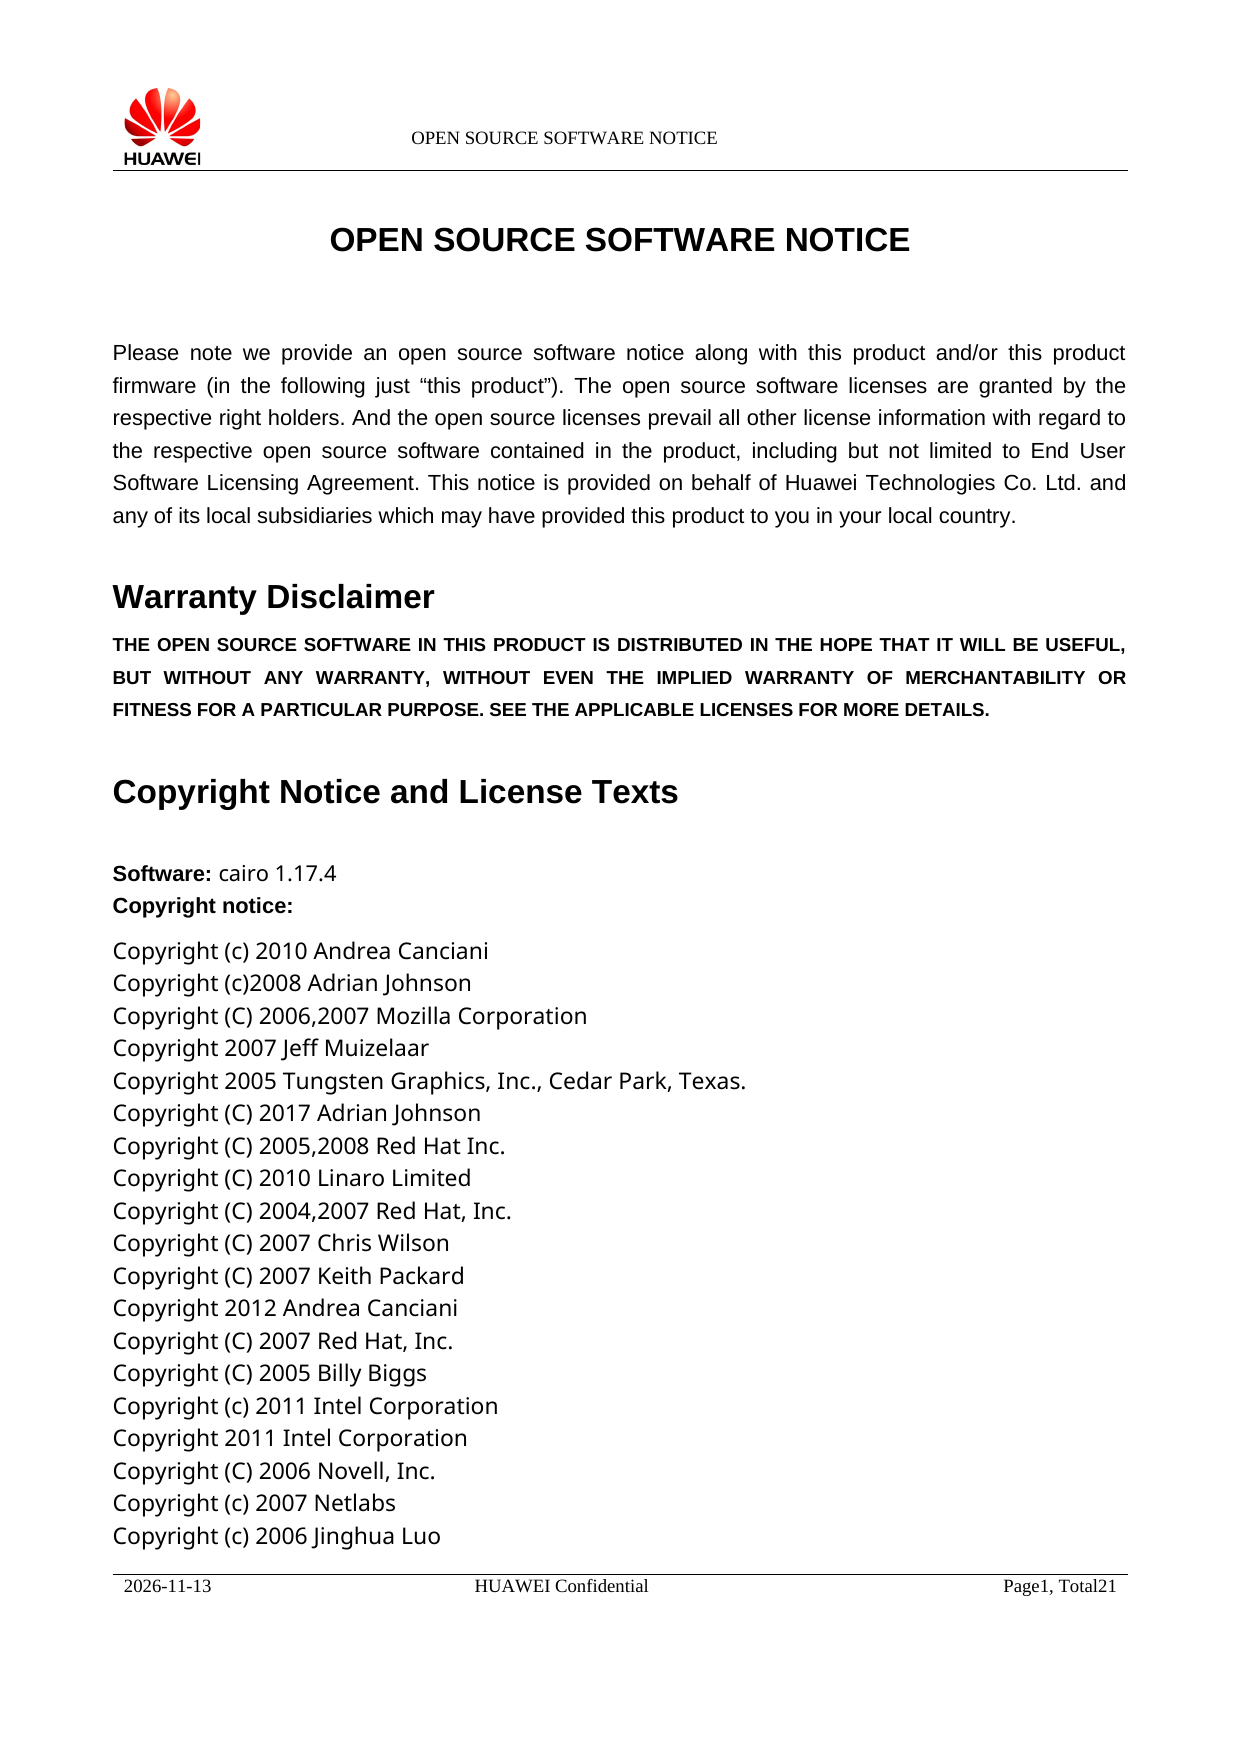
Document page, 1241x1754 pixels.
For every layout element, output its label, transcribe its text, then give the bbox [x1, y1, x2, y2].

picture [124, 88, 201, 165]
title Software: cairo 1.17.4 [112, 856, 1128, 889]
text Copyright Notice and License Texts [112, 759, 1128, 824]
text OPEN SOURCE SOFTWARE NOTICE [112, 206, 1128, 271]
text Copyright notice: [112, 889, 1128, 921]
text Warranty Disclaimer [112, 564, 1128, 629]
text Please note we provide an open source software notice along with this product and/or this product firmware (in the following just “this product”). The open source software licenses are granted by the respective right holders. And the open source licenses prevail all other license information with regard to the respective open source software contained in the product, including but not limited to End User Software Licensing Agreement. This notice is provided on behalf of Huawei Technologies Co. Ltd. and any of its local subsidiaries which may have provided this product to you in your local country. [112, 336, 1128, 531]
text The open source software in this product is distributed in the hope that it will be useful, but WITHOUT ANY WARRANTY, without even the implied warranty of MERCHANTABILITY or FITNESS FOR A PARTICULAR PURPOSE. See the applicable licenses for more details. [112, 629, 1128, 726]
